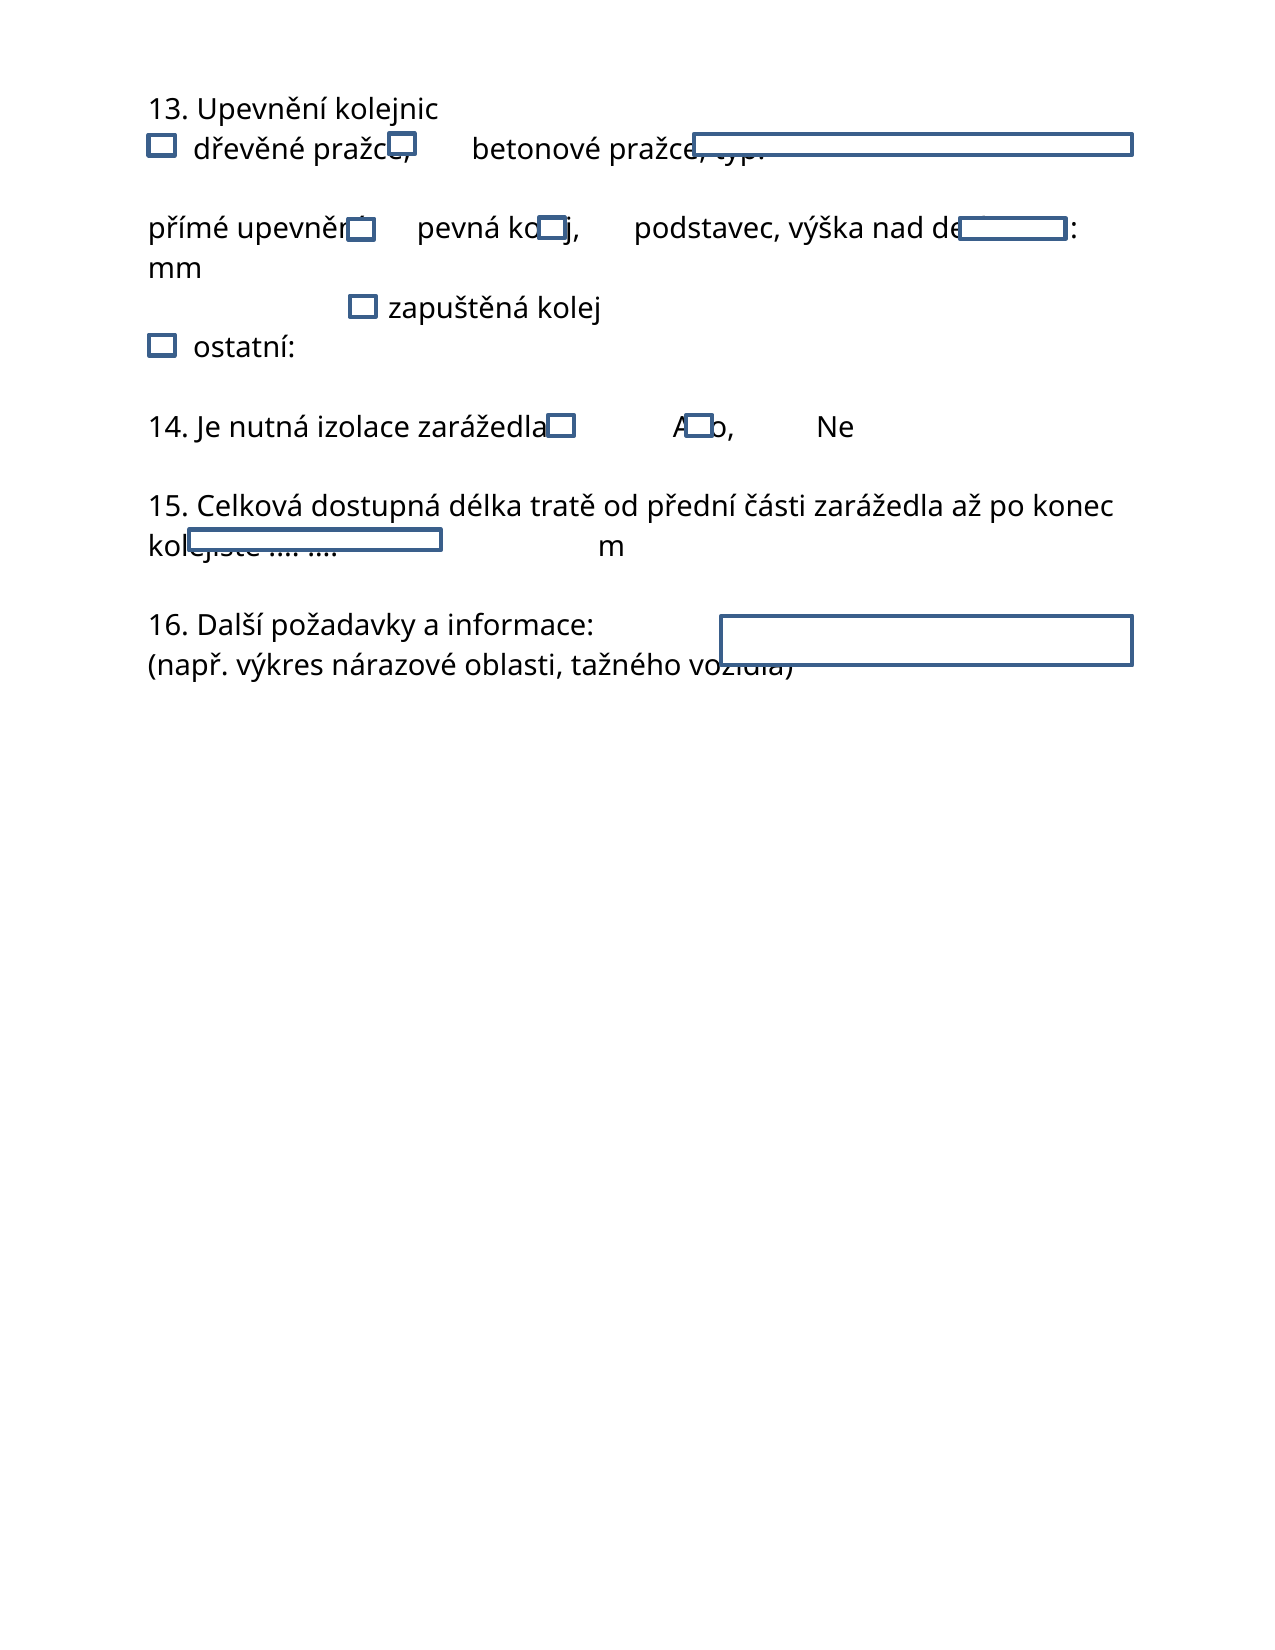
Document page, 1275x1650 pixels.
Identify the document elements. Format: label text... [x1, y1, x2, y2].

text 13. Upevnění kolejnic [148, 89, 1127, 128]
text 15. Celková dostupná délka tratě od přední části zarážedla až po konec kolejiště .... …: m [148, 486, 1127, 565]
text 16. Další požadavky a informace: [148, 604, 1127, 644]
text zapuštěná kolej [298, 287, 1127, 327]
text ostatní: [148, 327, 1127, 366]
text dřevěné pražce, betonové pražce, typ: [148, 128, 1127, 168]
text (např. výkres nárazové oblasti, tažného vozidla) [148, 644, 1127, 684]
text přímé upevnění: pevná kolej, podstavec, výška nad deskou ....: mm [148, 208, 1127, 287]
text 14. Je nutná izolace zarážedla? Ano, Ne [148, 406, 1127, 446]
